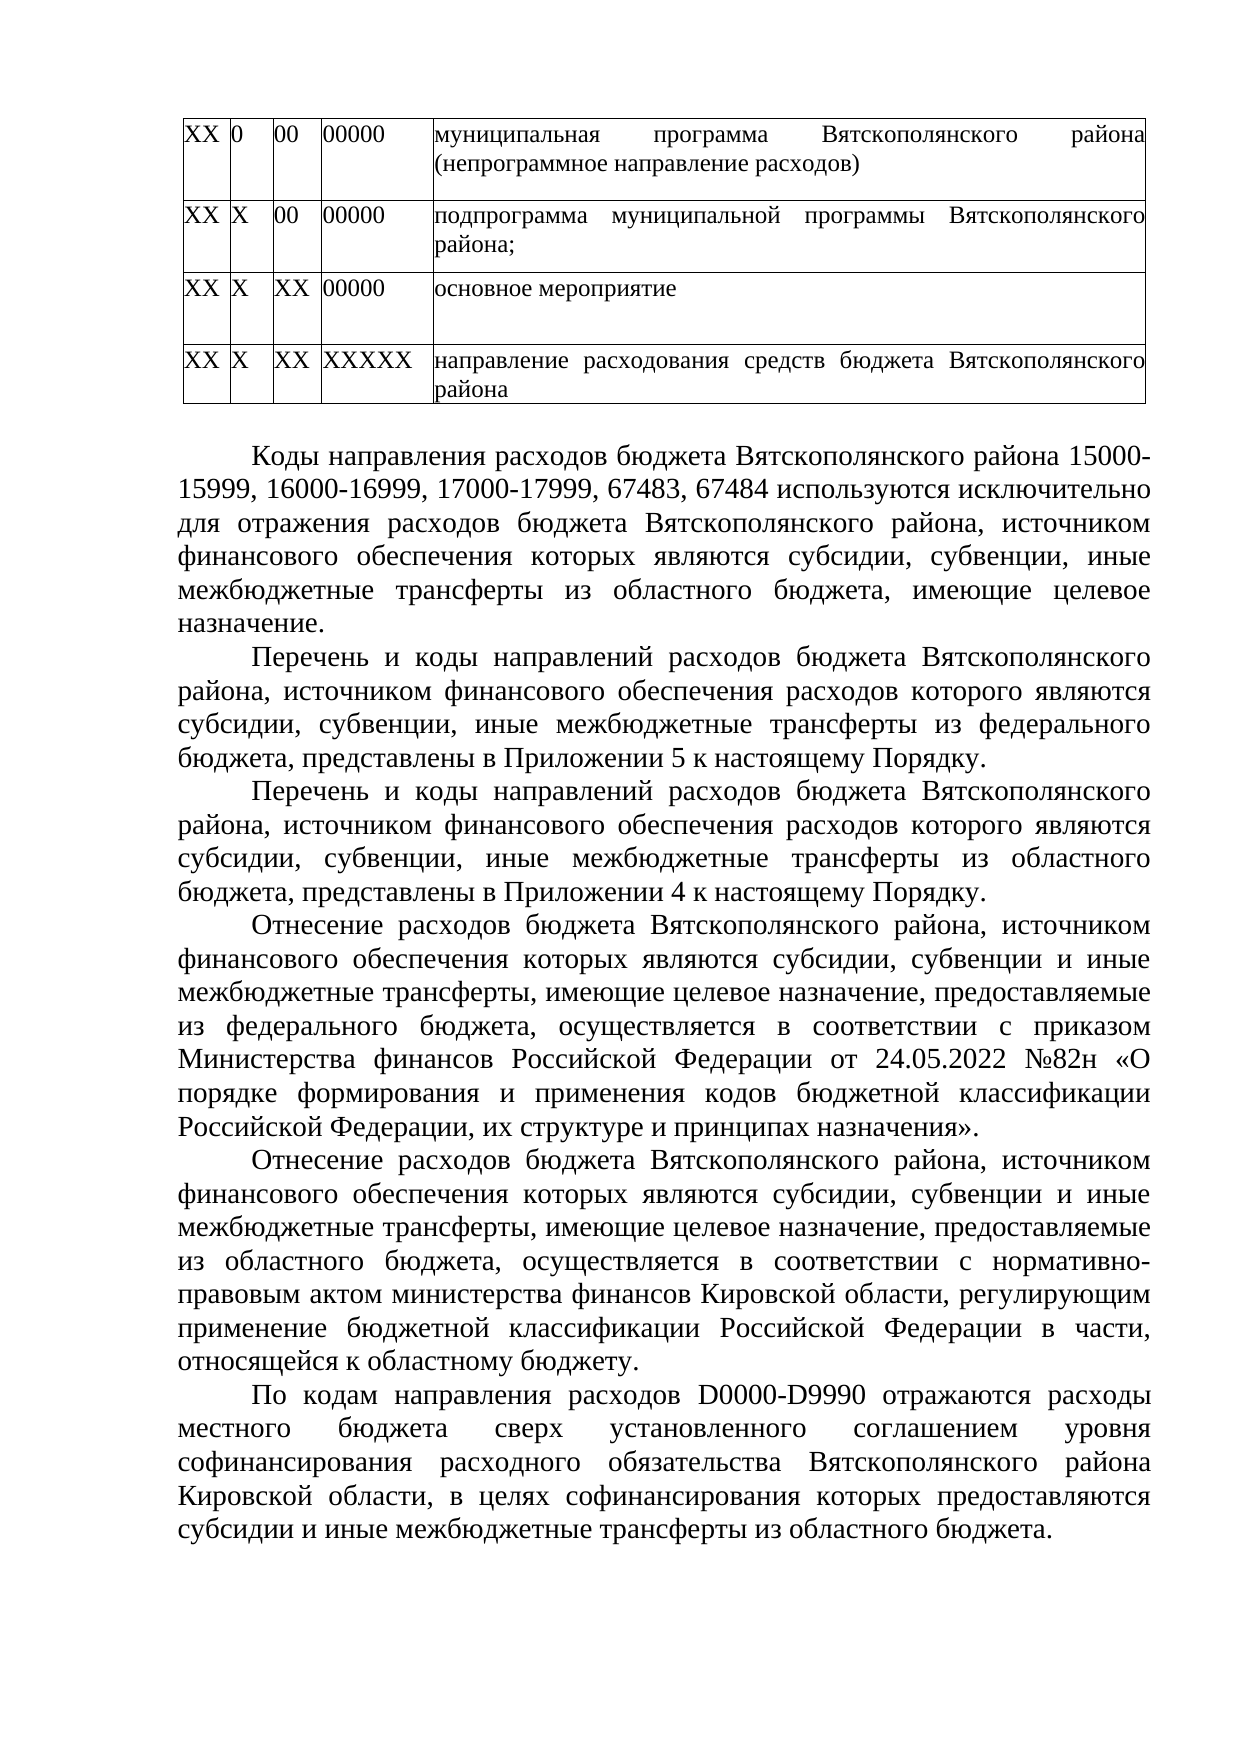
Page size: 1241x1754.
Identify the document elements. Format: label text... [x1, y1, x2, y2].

text Перечень и коды направлений расходов бюджета Вятскополянского района, источником финансового обеспечения расходов которого являются субсидии, субвенции, иные межбюджетные трансферты из областного бюджета, представлены в Приложении 4 к настоящему Порядку. [177, 773, 1152, 907]
table_cell ХХ [184, 273, 230, 344]
table_cell Х [231, 273, 273, 344]
table_header XX [184, 119, 230, 199]
text Отнесение расходов бюджета Вятскополянского района, источником финансового обеспечения которых являются субсидии, субвенции и иные межбюджетные трансферты, имеющие целевое назначение, предоставляемые из федерального бюджета, осуществляется в соответствии с приказом Министерства финансов Российской Федерации от 24.05.2022 №82н «О порядке формирования и применения кодов бюджетной классификации Российской Федерации, их структуре и принципах назначения». [177, 907, 1152, 1142]
text Коды направления расходов бюджета Вятскополянского района 15000-15999, 16000-16999, 17000-17999, 67483, 67484 используются исключительно для отражения расходов бюджета Вятскополянского района, источником финансового обеспечения которых являются субсидии, субвенции, иные межбюджетные трансферты из областного бюджета, имеющие целевое назначение. [177, 438, 1152, 639]
text По кодам направления расходов D0000-D9990 отражаются расходы местного бюджета сверх установленного соглашением уровня софинансирования расходного обязательства Вятскополянского района Кировской области, в целях софинансирования которых предоставляются субсидии и иные межбюджетные трансферты из областного бюджета. [177, 1377, 1152, 1545]
table_cell 00000 [322, 273, 433, 344]
table_cell X [231, 345, 273, 403]
table_cell 00 [274, 201, 321, 272]
table_cell XXХХХ [322, 345, 433, 403]
table_cell основное мероприятие [434, 273, 1145, 344]
table_cell XX [184, 201, 230, 272]
text Отнесение расходов бюджета Вятскополянского района, источником финансового обеспечения которых являются субсидии, субвенции и иные межбюджетные трансферты, имеющие целевое назначение, предоставляемые из областного бюджета, осуществляется в соответствии с нормативно-правовым актом министерства финансов Кировской области, регулирующим применение бюджетной классификации Российской Федерации в части, относящейся к областному бюджету. [177, 1142, 1152, 1377]
table_cell направление расходования средств бюджета Вятскополянского района [434, 345, 1145, 403]
table_cell 00000 [322, 201, 433, 272]
table_cell XX [184, 345, 230, 403]
table_cell ХХ [274, 273, 321, 344]
table_header 00000 [322, 119, 433, 199]
table_cell X [231, 201, 273, 272]
table_header муниципальная программа Вятскополянского района (непрограммное направление расходов) [434, 119, 1145, 199]
text Перечень и коды направлений расходов бюджета Вятскополянского района, источником финансового обеспечения расходов которого являются субсидии, субвенции, иные межбюджетные трансферты из федерального бюджета, представлены в Приложении 5 к настоящему Порядку. [177, 639, 1152, 773]
table_header 0 [231, 119, 273, 199]
table_cell подпрограмма муниципальной программы Вятскополянского района; [434, 201, 1145, 272]
table_cell ХХ [274, 345, 321, 403]
table_header 00 [274, 119, 321, 199]
